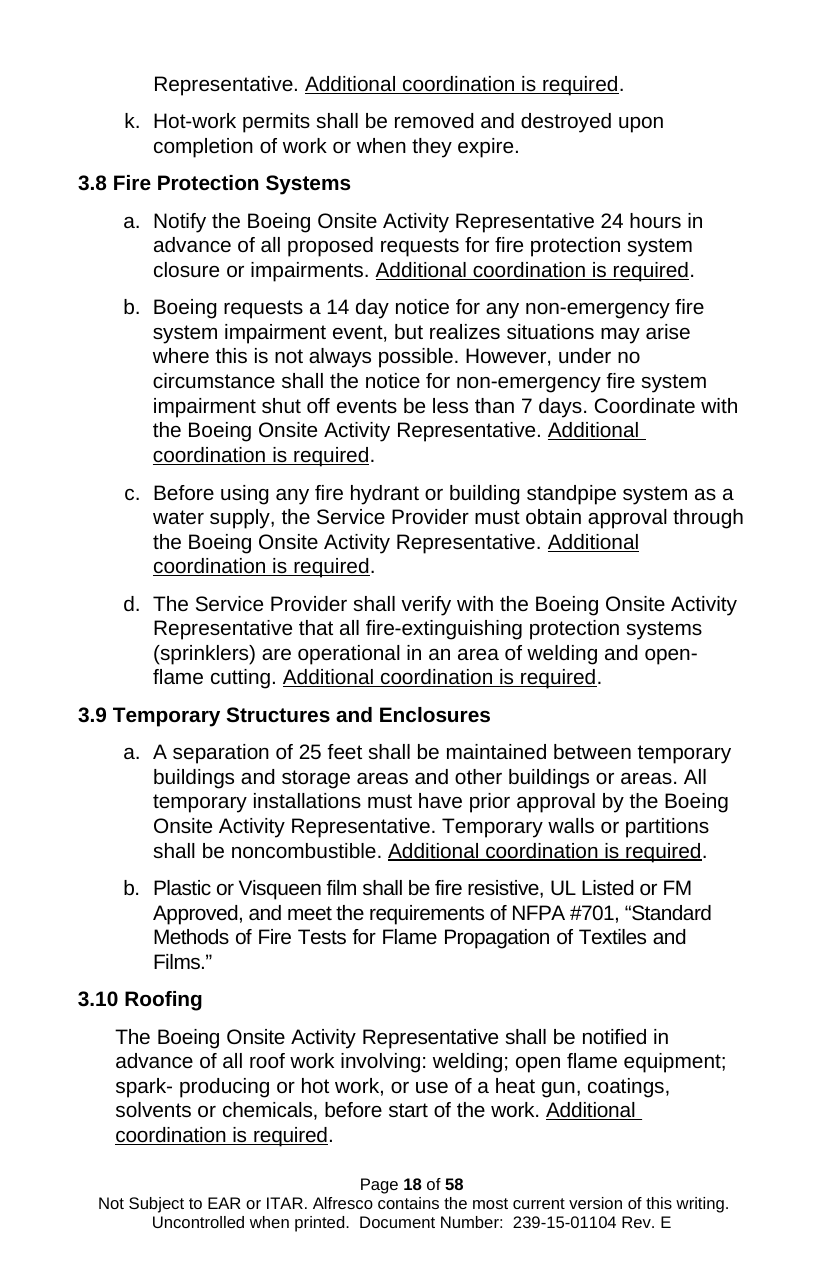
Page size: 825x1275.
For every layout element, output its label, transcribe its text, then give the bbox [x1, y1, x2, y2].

text Representative. Additional coordination is required. [69, 72, 708, 96]
list The Service Provider shall verify with the Boeing Onsite Activity Representative that all fire-extinguishing protection systems (sprinklers) are operational in an area of welding and open- flame cutting. Additional coordination is required. [123, 591, 738, 689]
subtitle Roofing [78, 987, 760, 1011]
list Plastic or Visqueen film shall be fire resistive, UL Listed or FM Approved, and meet the requirements of NFPA #701, “Standard Methods of Fire Tests for Flame Propagation of Textiles and Films.” [123, 876, 735, 974]
subtitle Temporary Structures and Enclosures [78, 703, 760, 727]
list Notify the Boeing Onsite Activity Representative 24 hours in advance of all proposed requests for fire protection system closure or impairments. Additional coordination is required. [123, 209, 704, 282]
list Before using any fire hydrant or building standpipe system as a water supply, the Service Provider must obtain approval through the Boeing Onsite Activity Representative. Additional coordination is required. [124, 480, 745, 578]
list Hot-work permits shall be removed and destroyed upon completion of work or when they expire. [124, 109, 665, 158]
subtitle Fire Protection Systems [78, 171, 760, 195]
list A separation of 25 feet shall be maintained between temporary buildings and storage areas and other buildings or areas. All temporary installations must have prior approval by the Boeing Onsite Activity Representative. Temporary walls or partitions shall be noncombustible. Additional coordination is required. [123, 740, 732, 862]
text The Boeing Onsite Activity Representative shall be notified in advance of all roof work involving: welding; open flame equipment; spark- producing or hot work, or use of a heat gun, coatings, solvents or chemicals, before start of the work. Additional coordination is required. [115, 1024, 742, 1147]
list Boeing requests a 14 day notice for any non-emergency fire system impairment event, but realizes situations may arise where this is not always possible. However, under no circumstance shall the notice for non-emergency fire system impairment shut off events be less than 7 days. Coordinate with the Boeing Onsite Activity Representative. Additional coordination is required. [123, 295, 744, 467]
